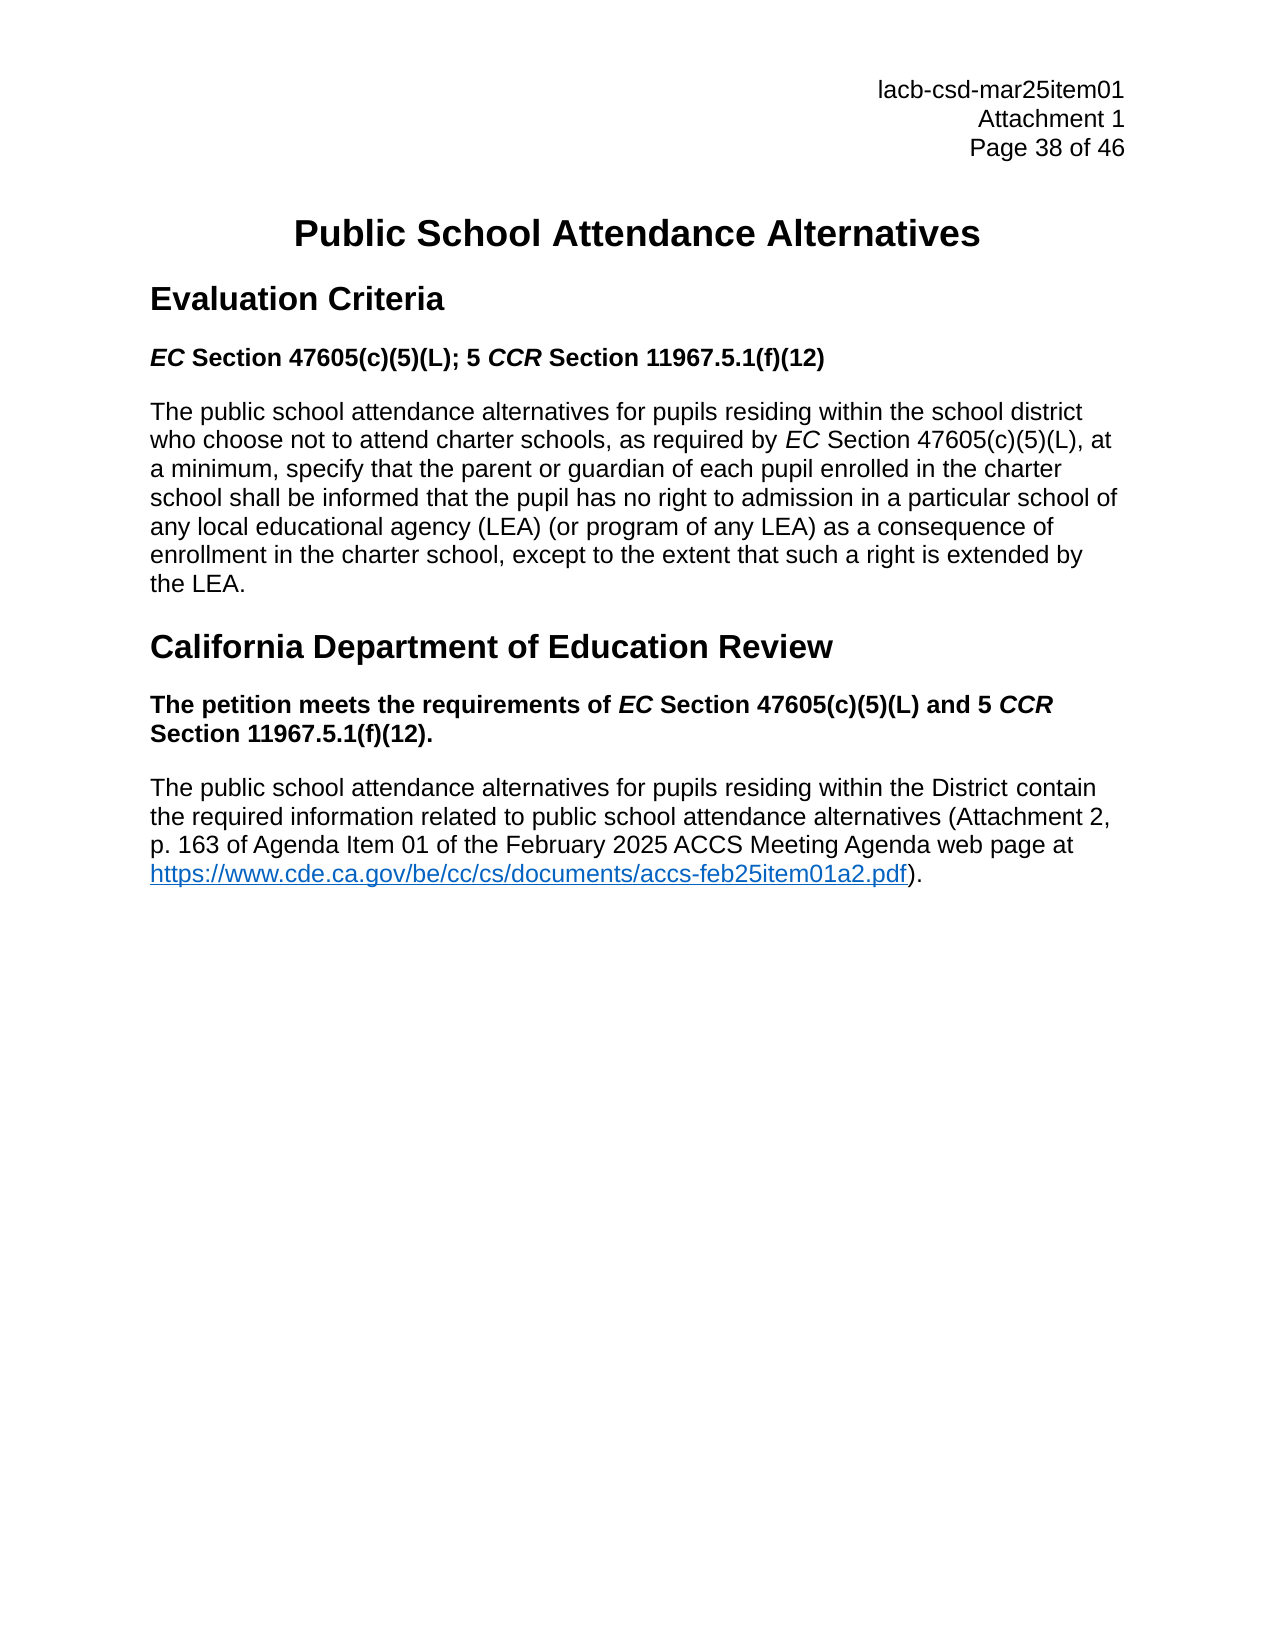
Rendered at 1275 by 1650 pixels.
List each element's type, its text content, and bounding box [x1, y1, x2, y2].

subtitle Evaluation Criteria [150, 279, 1125, 318]
text EC Section 47605(c)(5)(L); 5 CCR Section 11967.5.1(f)(12) [150, 343, 1125, 372]
subtitle Public School Attendance Alternatives [150, 211, 1125, 254]
text The petition meets the requirements of EC Section 47605(c)(5)(L) and 5 CCR Section 11967.5.1(f)(12). [150, 690, 1125, 748]
subtitle California Department of Education Review [150, 627, 1125, 665]
text The public school attendance alternatives for pupils residing within the school district who choose not to attend charter schools, as required by EC Section 47605(c)(5)(L), at a minimum, specify that the parent or guardian of each pupil enrolled in the charter school shall be informed that the pupil has no right to admission in a particular school of any local educational agency (LEA) (or program of any LEA) as a consequence of enrollment in the charter school, except to the extent that such a right is extended by the LEA. [150, 397, 1125, 598]
text The public school attendance alternatives for pupils residing within the District contain the required information related to public school attendance alternatives (Attachment 2, p. 163 of Agenda Item 01 of the February 2025 ACCS Meeting Agenda web page at https://www.cde.ca.gov/be/cc/cs/documents/accs-feb25item01a2.pdf). [150, 773, 1125, 888]
